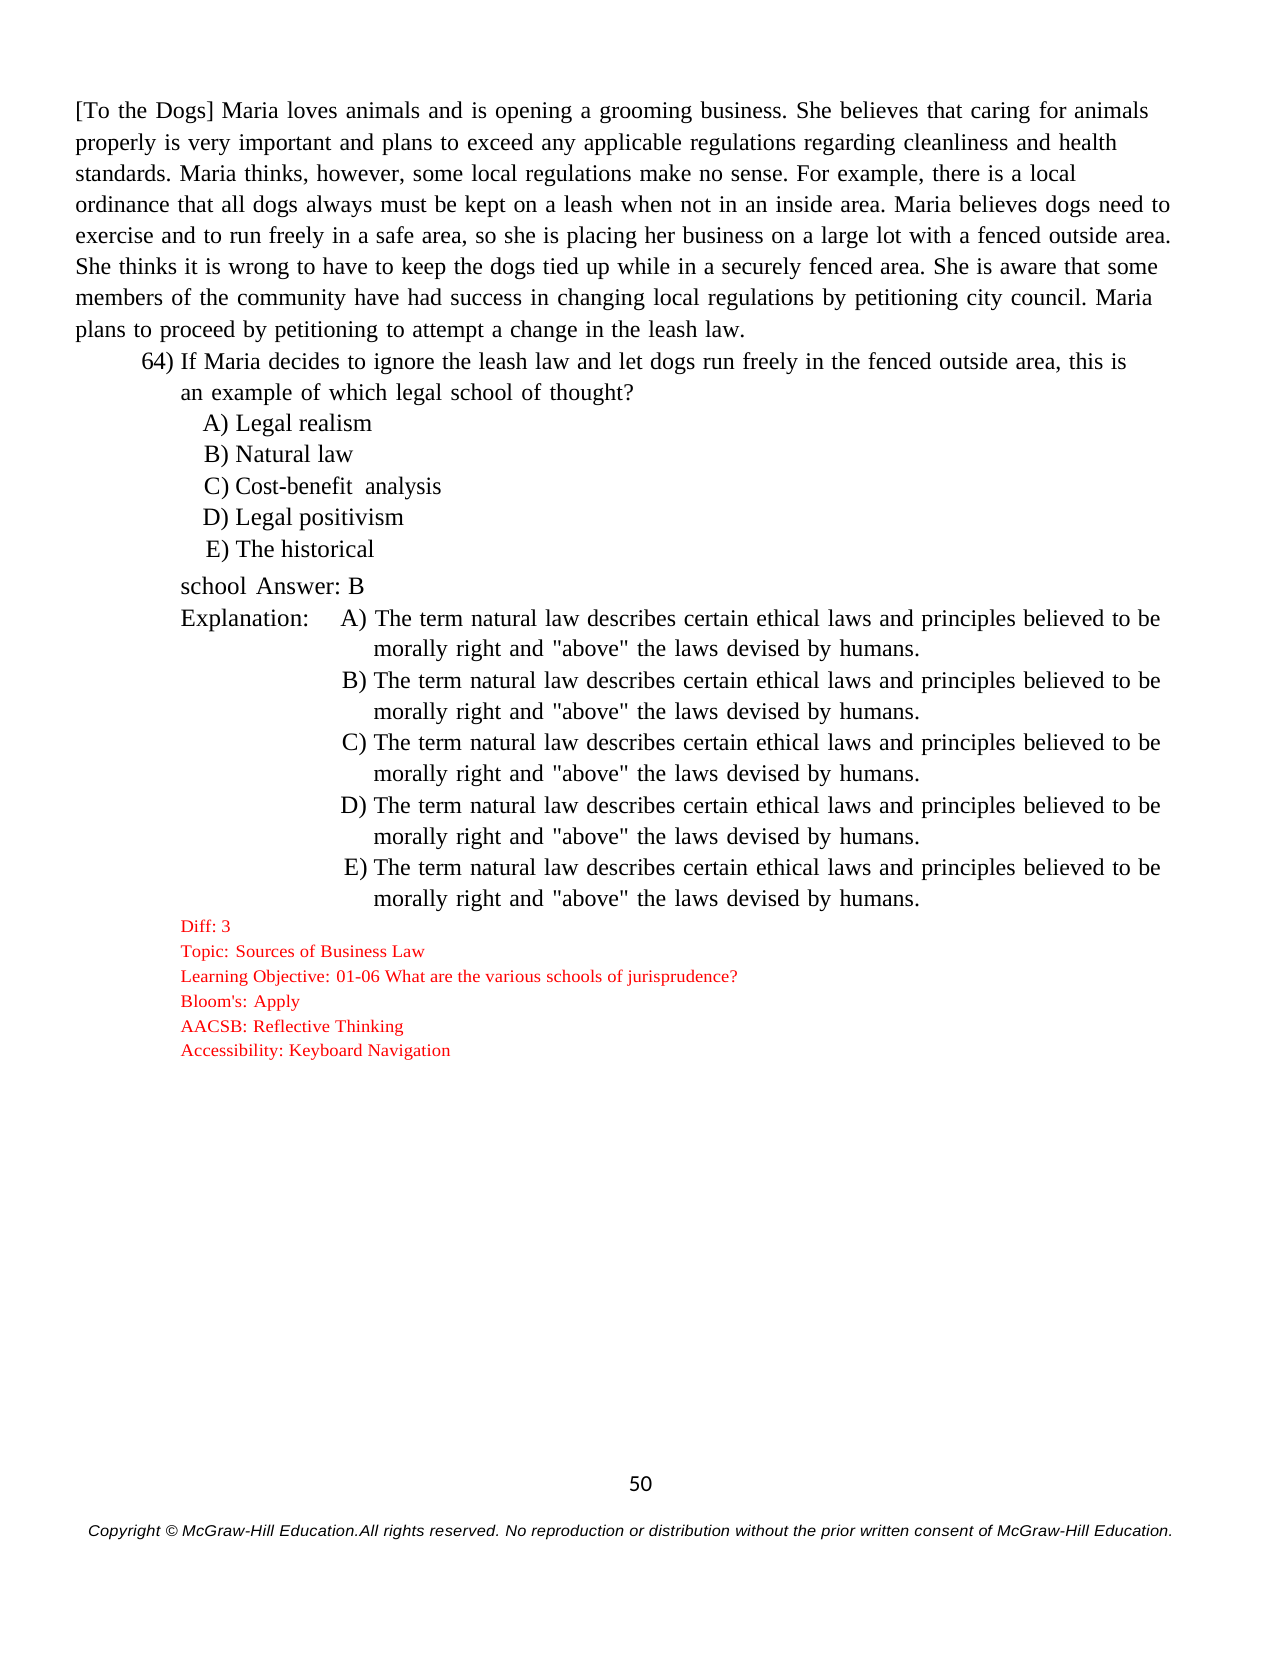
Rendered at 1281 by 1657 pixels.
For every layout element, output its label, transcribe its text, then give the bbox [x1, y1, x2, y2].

list The historical school Answer: B [180, 534, 446, 600]
list The term natural law describes certain ethical laws and principles believed to be morally right and "above" the laws devised by humans. [343, 852, 1176, 912]
text AACSB: Reflective Thinking Accessibility: Keyboard Navigation [180, 1016, 505, 1061]
list If Maria decides to ignore the leash law and let dogs run freely in the fenced outside area, this is an example of which legal school of thought? [141, 346, 1142, 405]
list The term natural law describes certain ethical laws and principles believed to be morally right and "above" the laws devised by humans. [342, 665, 1176, 724]
text Diff: 3 [180, 916, 1203, 936]
text Topic: Sources of Business Law [180, 941, 1203, 961]
list Natural law [204, 439, 1203, 468]
list Legal positivism [202, 502, 1203, 531]
text Learning Objective: 01-06 What are the various schools of jurisprudence? Bloom's: Apply [180, 966, 788, 1011]
list The term natural law describes certain ethical laws and principles believed to be morally right and "above" the laws devised by humans. [340, 790, 1176, 849]
text Explanation: A) The term natural law describes certain ethical laws and principles believed to be [180, 608, 1203, 631]
list The term natural law describes certain ethical laws and principles believed to be morally right and "above" the laws devised by humans. [342, 727, 1176, 787]
subtitle Legal realism [180, 408, 1203, 437]
text morally right and "above" the laws devised by humans. [373, 634, 1203, 662]
list Cost-benefit analysis [204, 471, 1203, 500]
text [To the Dogs] Maria loves animals and is opening a grooming business. She believes that caring for animals properly is very important and plans to exceed any applicable regulations regarding cleanliness and health standards. Maria thinks, however, some local regulations make no sense. For example, there is a local ordinance that all dogs always must be kept on a leash when not in an inside area. Maria believes dogs need to exercise and to run freely in a safe area, so she is placing her business on a large lot with a fenced outside area. She thinks it is wrong to have to keep the dogs tied up while in a securely fenced area. She is aware that some members of the community have had success in changing local regulations by petitioning city council. Maria plans to proceed by petitioning to attempt a change in the leash law. [75, 97, 1172, 342]
